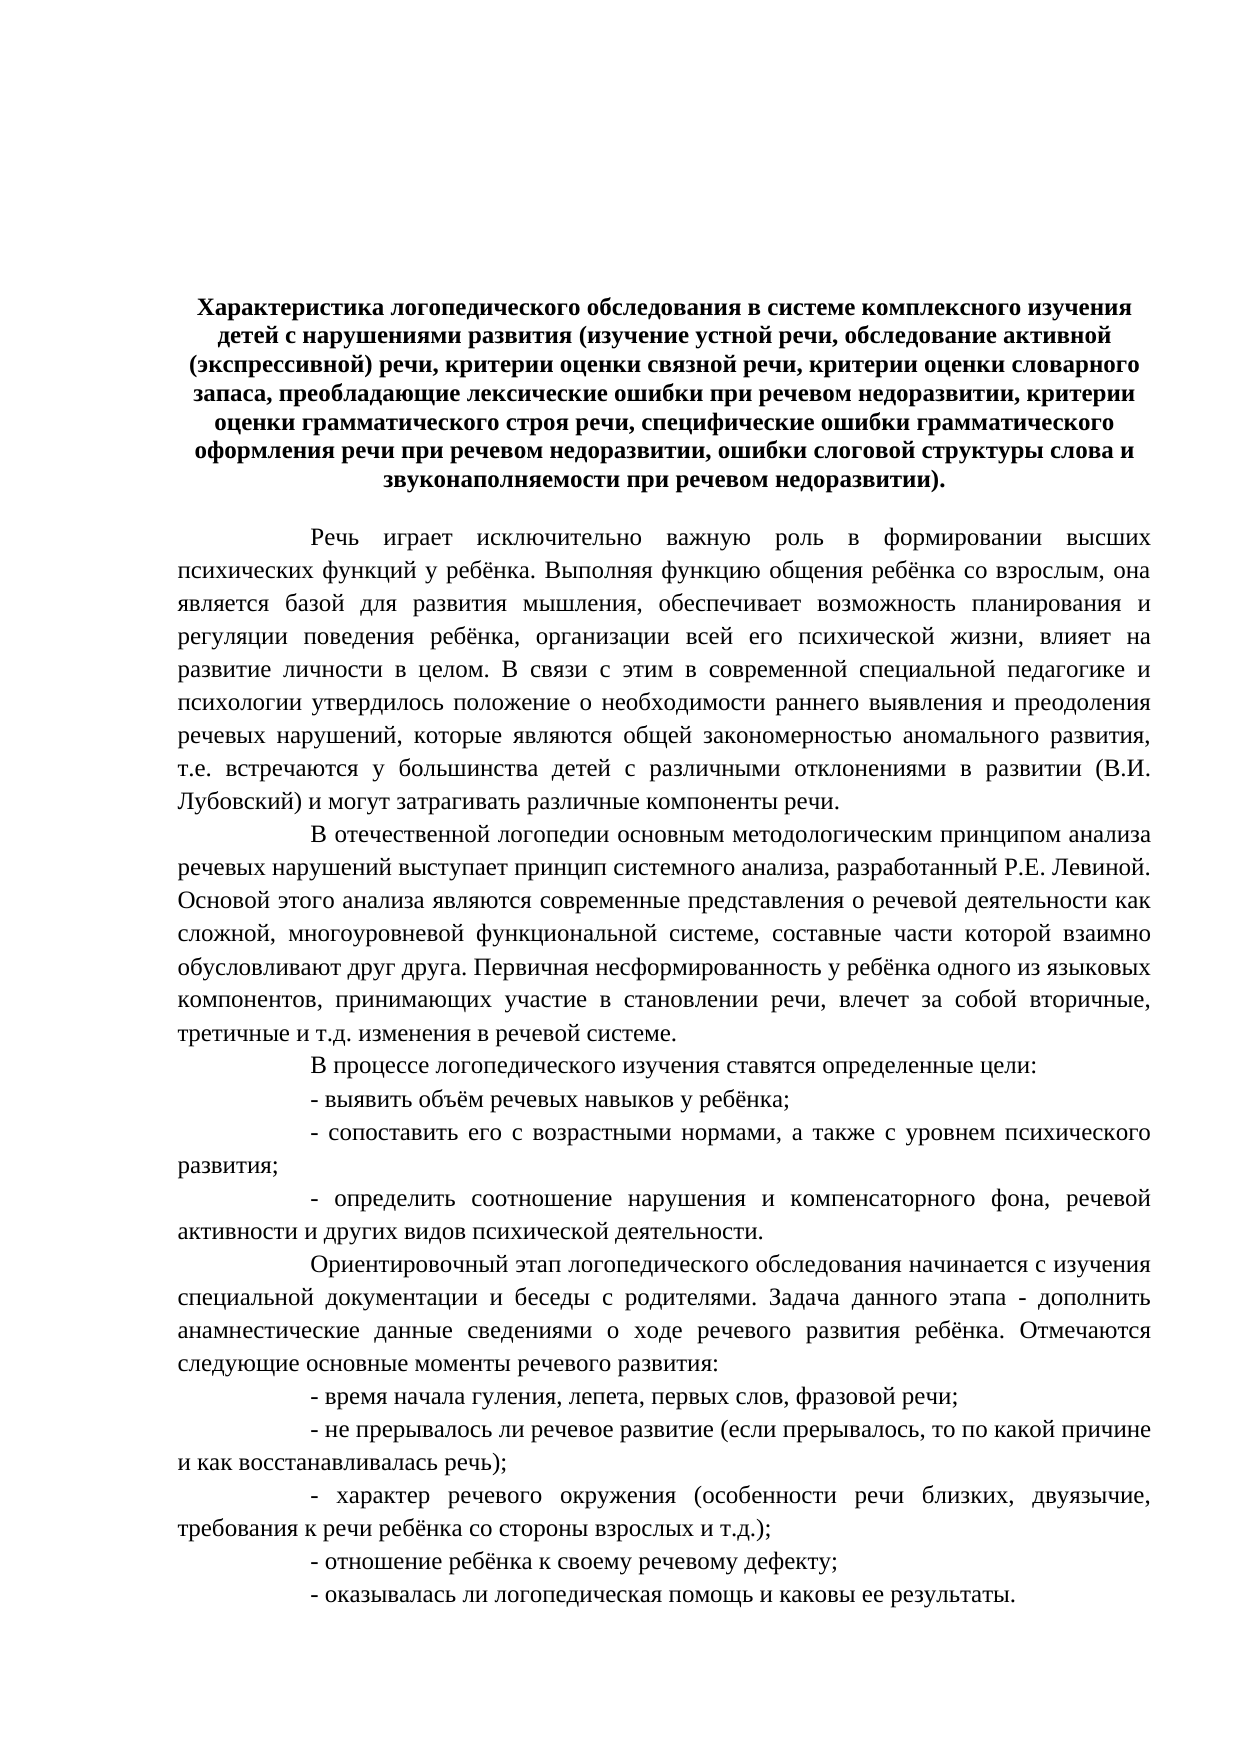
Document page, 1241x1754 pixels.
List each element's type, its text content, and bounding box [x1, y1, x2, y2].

text - отношение ребёнка к своему речевому дефекту; [177, 1546, 1152, 1575]
text Ориентировочный этап логопедического обследования начинается с изучения специальной документации и беседы с родителями. Задача данного этапа - дополнить анамнестические данные сведениями о ходе речевого развития ребёнка. Отмечаются следующие основные моменты речевого развития: [177, 1249, 1152, 1377]
text Характеристика логопедического обследования в системе комплексного изучения детей с нарушениями развития (изучение устной речи, обследование активной (экспрессивной) речи, критерии оценки связной речи, критерии оценки словарного запаса, преобладающие лексические ошибки при речевом недоразвитии, критерии оценки грамматического строя речи, специфические ошибки грамматического оформления речи при речевом недоразвитии, ошибки слоговой структуры слова и звуконаполняемости при речевом недоразвитии). [177, 292, 1152, 493]
text - оказывалась ли логопедическая помощь и каковы ее результаты. [177, 1579, 1152, 1608]
text - не прерывалось ли речевое развитие (если прерывалось, то по какой причине и как восстанавливалась речь); [177, 1414, 1152, 1476]
text - характер речевого окружения (особенности речи близких, двуязычие, требования к речи ребёнка со стороны взрослых и т.д.); [177, 1480, 1152, 1542]
text Речь играет исключительно важную роль в формировании высших психических функций у ребёнка. Выполняя функцию общения ребёнка со взрослым, она является базой для развития мышления, обеспечивает возможность планирования и регуляции поведения ребёнка, организации всей его психической жизни, влияет на развитие личности в целом. В связи с этим в современной специальной педагогике и психологии утвердилось положение о необходимости раннего выявления и преодоления речевых нарушений, которые являются общей закономерностью аномального развития, т.е. встречаются у большинства детей с различными отклонениями в развитии (В.И. Лубовский) и могут затрагивать различные компоненты речи. [177, 522, 1152, 815]
text - сопоставить его с возрастными нормами, а также с уровнем психического развития; [177, 1117, 1152, 1178]
text В отечественной логопедии основным методологическим принципом анализа речевых нарушений выступает принцип системного анализа, разработанный Р.Е. Левиной. Основой этого анализа являются современные представления о речевой деятельности как сложной, многоуровневой функциональной системе, составные части которой взаимно обусловливают друг друга. Первичная несформированность у ребёнка одного из языковых компонентов, принимающих участие в становлении речи, влечет за собой вторичные, третичные и т.д. изменения в речевой системе. [177, 819, 1152, 1046]
text - время начала гуления, лепета, первых слов, фразовой речи; [177, 1381, 1152, 1409]
text В процессе логопедического изучения ставятся определенные цели: [177, 1051, 1152, 1079]
text - выявить объём речевых навыков у ребёнка; [177, 1084, 1152, 1112]
text - определить соотношение нарушения и компенсаторного фона, речевой активности и других видов психической деятельности. [177, 1183, 1152, 1244]
